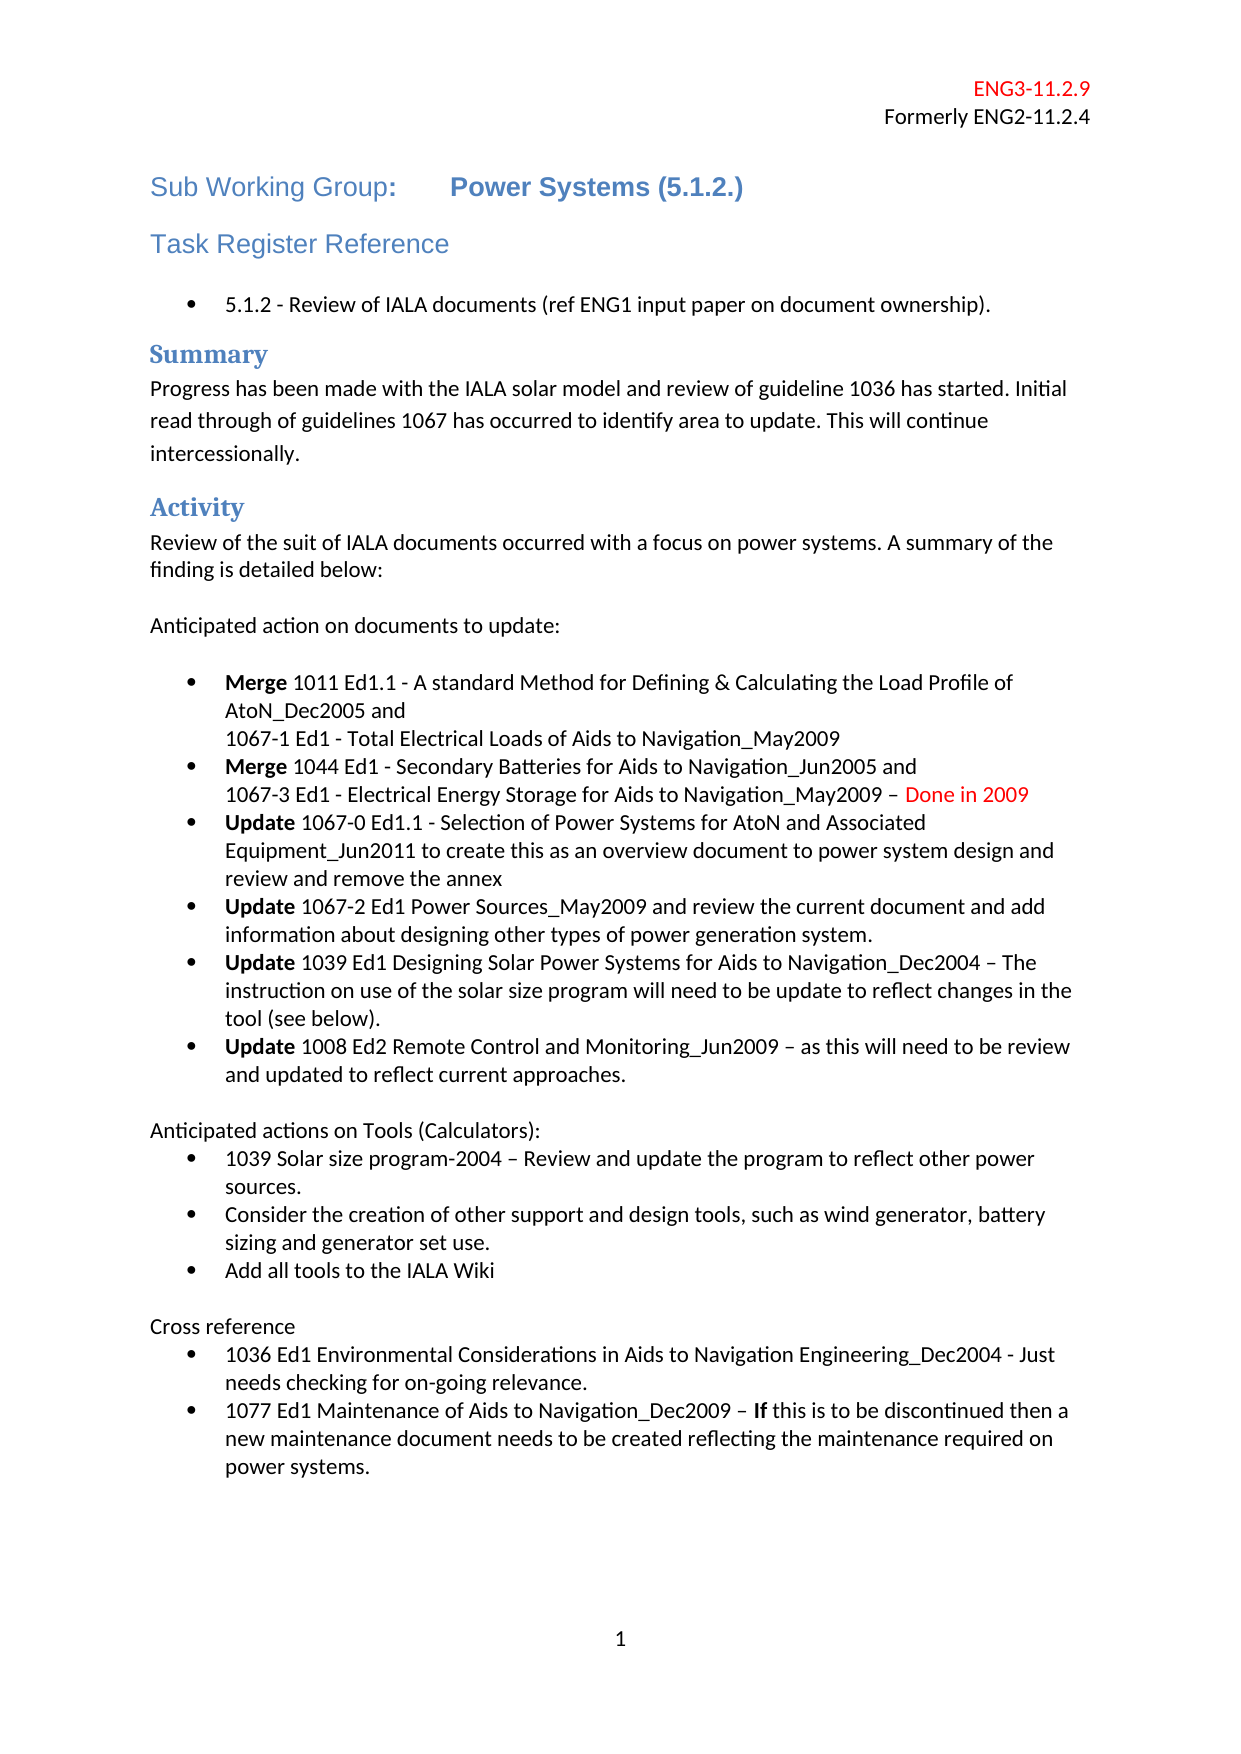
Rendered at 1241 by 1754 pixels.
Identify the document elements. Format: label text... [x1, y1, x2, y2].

list Consider the creation of other support and design tools, such as wind generator, battery sizing and generator set use. [187, 1200, 1090, 1256]
list Update 1008 Ed2 Remote Control and Monitoring_Jun2009 – as this will need to be review and updated to reflect current approaches. [187, 1032, 1090, 1088]
text Progress has been made with the IALA solar model and review of guideline 1036 has started. Initial read through of guidelines 1067 has occurred to identify area to update. This will continue intercessionally. [150, 374, 1090, 467]
text Cross reference [150, 1312, 1090, 1340]
text 1067-1 Ed1 - Total Electrical Loads of Aids to Navigation_May2009 [150, 724, 1090, 752]
text Anticipated actions on Tools (Calculators): [150, 1116, 1090, 1144]
list Update 1039 Ed1 Designing Solar Power Systems for Aids to Navigation_Dec2004 – The instruction on use of the solar size program will need to be update to reflect changes in the tool (see below). [187, 948, 1090, 1032]
list 1077 Ed1 Maintenance of Aids to Navigation_Dec2009 – If this is to be discontinued then a new maintenance document needs to be created reflecting the maintenance required on power systems. [187, 1396, 1090, 1480]
subtitle Summary [150, 339, 1090, 370]
list 1039 Solar size program-2004 – Review and update the program to reflect other power sources. [187, 1144, 1090, 1200]
text Anticipated action on documents to update: [150, 612, 1090, 640]
list Add all tools to the IALA Wiki [187, 1256, 1090, 1284]
subtitle Task Register Reference [150, 228, 1090, 259]
list Update 1067-2 Ed1 Power Sources_May2009 and review the current document and add information about designing other types of power generation system. [187, 892, 1090, 948]
text 1067-3 Ed1 - Electrical Energy Storage for Aids to Navigation_May2009 – Done in 2009 [150, 780, 1090, 808]
subtitle Sub Working Group: Power Systems (5.1.2.) [150, 171, 1090, 202]
list 5.1.2 - Review of IALA documents (ref ENG1 input paper on document ownership). [187, 290, 1090, 318]
list Merge 1044 Ed1 - Secondary Batteries for Aids to Navigation_Jun2005 and [187, 752, 1090, 780]
subtitle Activity [150, 492, 1090, 523]
list Merge 1011 Ed1.1 - A standard Method for Defining & Calculating the Load Profile of AtoN_Dec2005 and [187, 668, 1090, 724]
list 1036 Ed1 Environmental Considerations in Aids to Navigation Engineering_Dec2004 - Just needs checking for on-going relevance. [187, 1340, 1090, 1396]
list Update 1067-0 Ed1.1 - Selection of Power Systems for AtoN and Associated Equipment_Jun2011 to create this as an overview document to power system design and review and remove the annex [187, 808, 1090, 892]
text Review of the suit of IALA documents occurred with a focus on power systems. A summary of the finding is detailed below: [150, 528, 1090, 584]
